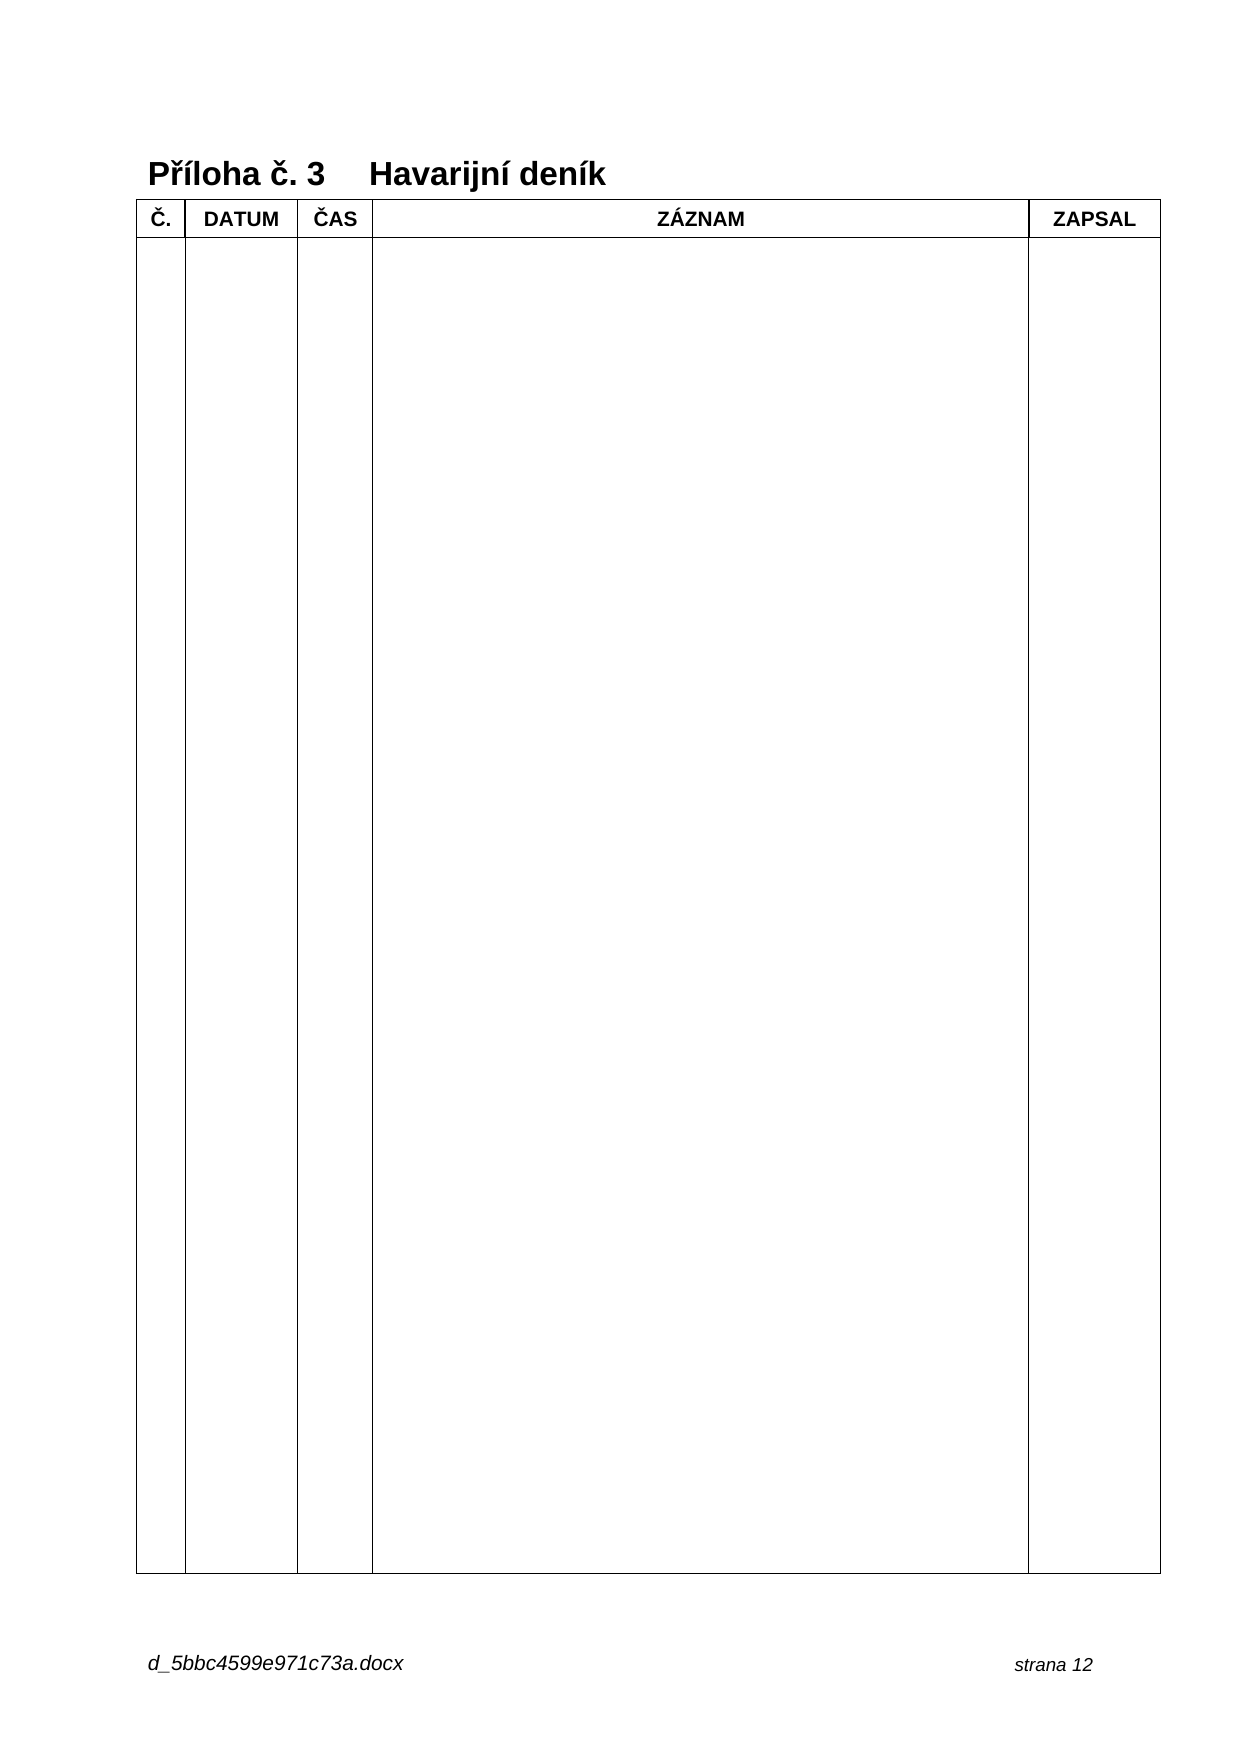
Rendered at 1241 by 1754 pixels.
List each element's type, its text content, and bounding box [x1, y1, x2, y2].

text Příloha č. 3 Havarijní deník [148, 154, 1092, 192]
table_cell [373, 238, 1028, 1573]
table_header ČAS [298, 200, 372, 237]
table_cell [137, 238, 185, 1573]
table_cell [1029, 238, 1160, 1573]
table_cell [186, 238, 297, 1573]
table_cell [298, 238, 372, 1573]
table_header DATUM [186, 200, 297, 237]
table_header Č. [137, 200, 184, 237]
table_header ZAPSAL [1030, 200, 1160, 237]
table_header ZÁZNAM [373, 200, 1028, 237]
